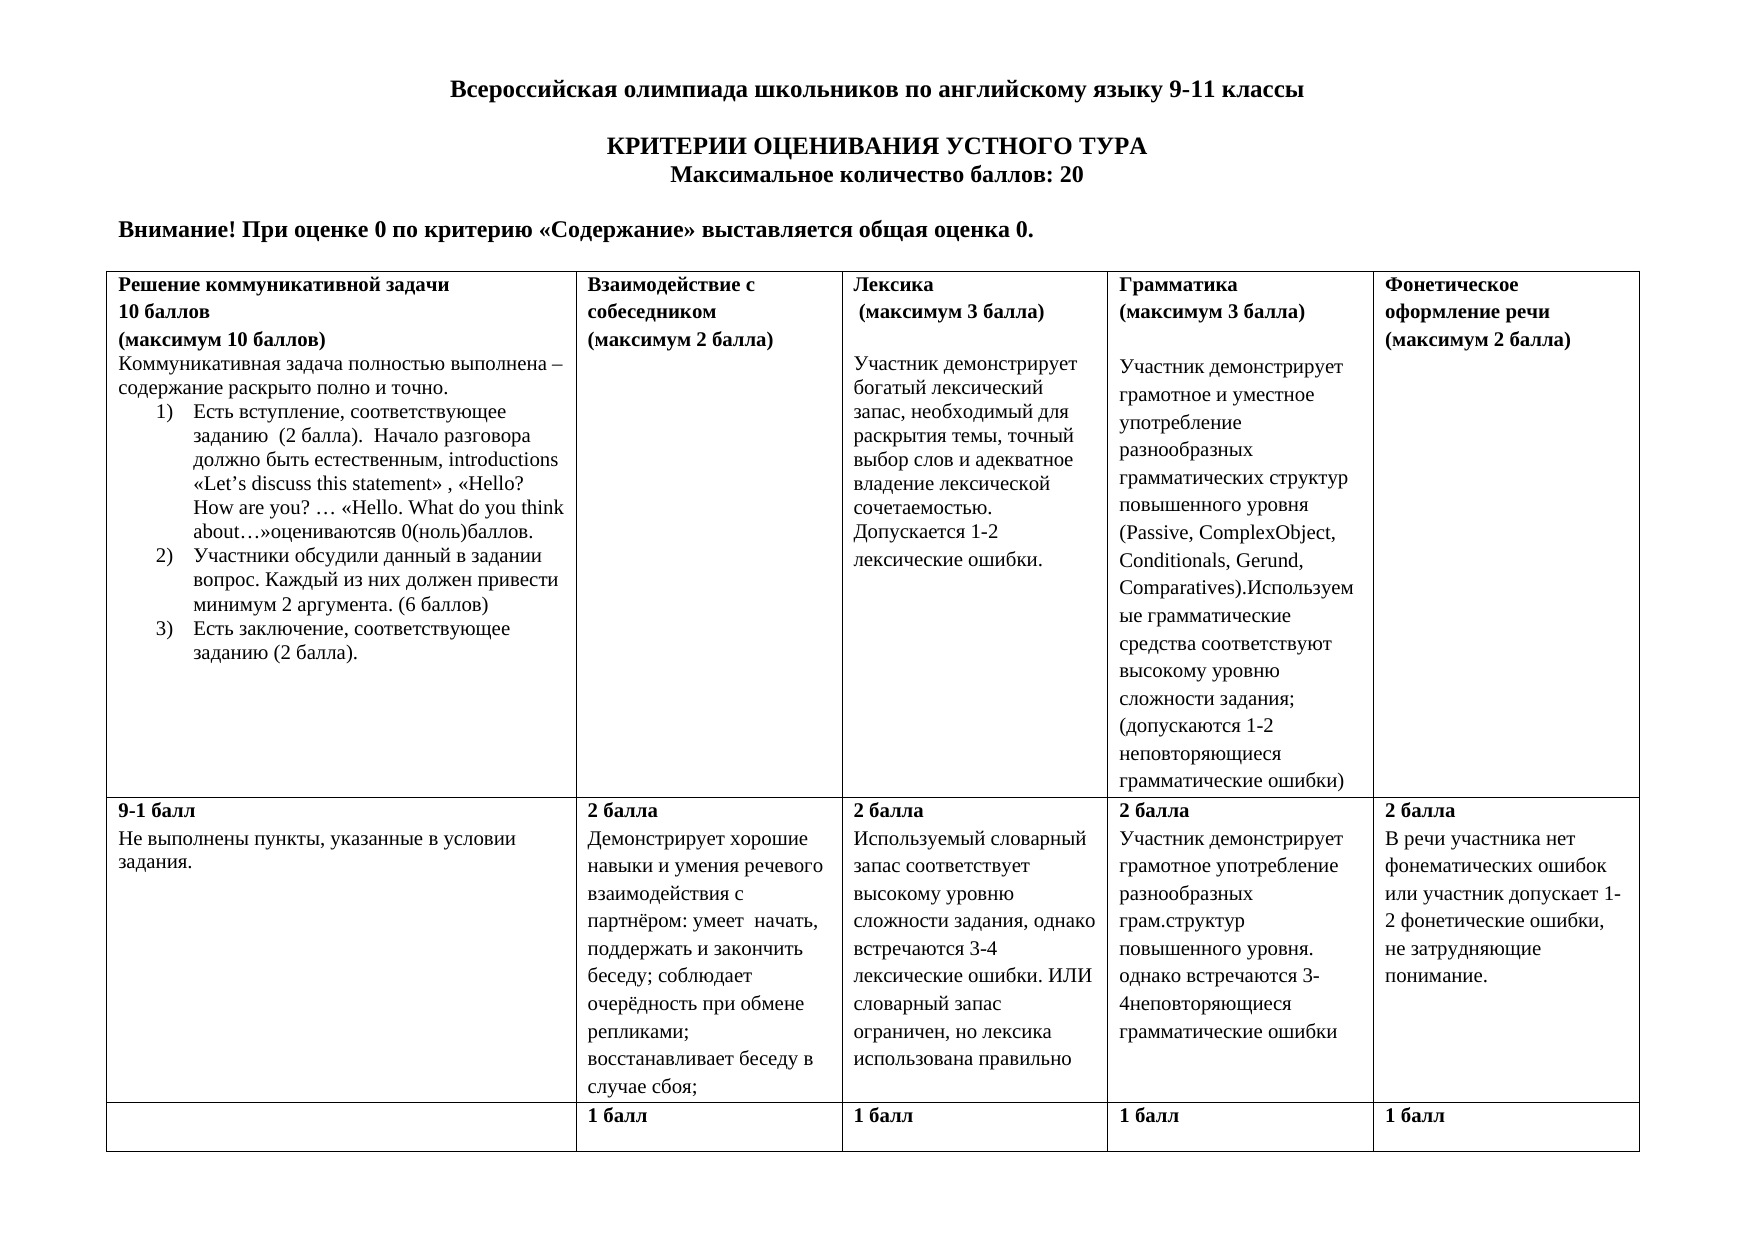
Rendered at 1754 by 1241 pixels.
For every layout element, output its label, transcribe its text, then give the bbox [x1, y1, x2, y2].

text Всероссийская олимпиада школьников по английскому языку 9-11 классы [118, 74, 1636, 103]
table_header Взаимодействие с собеседником (максимум 2 балла) [577, 272, 842, 797]
table_cell 2 балла Участник демонстрирует грамотное употребление разнообразных грам.структур повышенного уровня. однако встречаются 3-4неповторяющиеся грамматические ошибки [1108, 798, 1373, 1102]
table_header Решение коммуникативной задачи 10 баллов (максимум 10 баллов) Коммуникативная задача полностью выполнена –содержание раскрыто полно и точно. Есть вступление, соответствующее заданию (2 балла). Начало разговора должно быть естественным, introductions «Let’s discuss this statement» , «Hello? How are you? … «Hello. What do you think about…»оцениваютсяв 0(ноль)баллов. Участники обсудили данный в задании вопрос. Каждый из них должен привести минимум 2 аргумента. (6 баллов) Есть заключение, соответствующее заданию (2 балла). [107, 272, 576, 797]
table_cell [1108, 1103, 1373, 1151]
text КРИТЕРИИ ОЦЕНИВАНИЯ УСТНОГО ТУРА [118, 131, 1636, 160]
text Внимание! При оценке 0 по критерию «Содержание» выставляется общая оценка 0. [118, 215, 1636, 243]
table_header Лексика (максимум 3 балла) Участник демонстрирует богатый лексический запас, необходимый для раскрытия темы, точный выбор слов и адекватное владение лексической сочетаемостью. Допускается 1-2 лексические ошибки. [843, 272, 1107, 797]
table_cell 2 балла Демонстрирует хорошие навыки и умения речевого взаимодействия с партнёром: умеет начать, поддержать и закончить беседу; соблюдает очерёдность при обмене репликами; восстанавливает беседу в случае сбоя; [577, 798, 842, 1102]
table_header Грамматика (максимум 3 балла) Участник демонстрирует грамотное и уместное употребление разнообразных грамматических структур повышенного уровня (Passive, ComplexObject, Conditionals, Gerund, Comparatives).Используемые грамматические средства соответствуют высокому уровню сложности задания; (допускаются 1-2 неповторяющиеся грамматические ошибки) [1108, 272, 1373, 797]
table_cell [577, 1103, 842, 1151]
table_header Фонетическое оформление речи (максимум 2 балла) [1374, 272, 1639, 797]
table_cell 9-1 балл Не выполнены пункты, указанные в условии задания. [107, 798, 576, 1102]
text Максимальное количество баллов: 20 [118, 160, 1636, 188]
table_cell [843, 1103, 1107, 1151]
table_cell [1374, 1103, 1639, 1151]
table_cell 2 балла В речи участника нет фонематических ошибок или участник допускает 1-2 фонетические ошибки, не затрудняющие понимание. [1374, 798, 1639, 1102]
table_cell [107, 1103, 576, 1151]
table_cell 2 балла Используемый словарный запас соответствует высокому уровню сложности задания, однако встречаются 3-4 лексические ошибки. ИЛИ словарный запас ограничен, но лексика использована правильно [843, 798, 1107, 1102]
